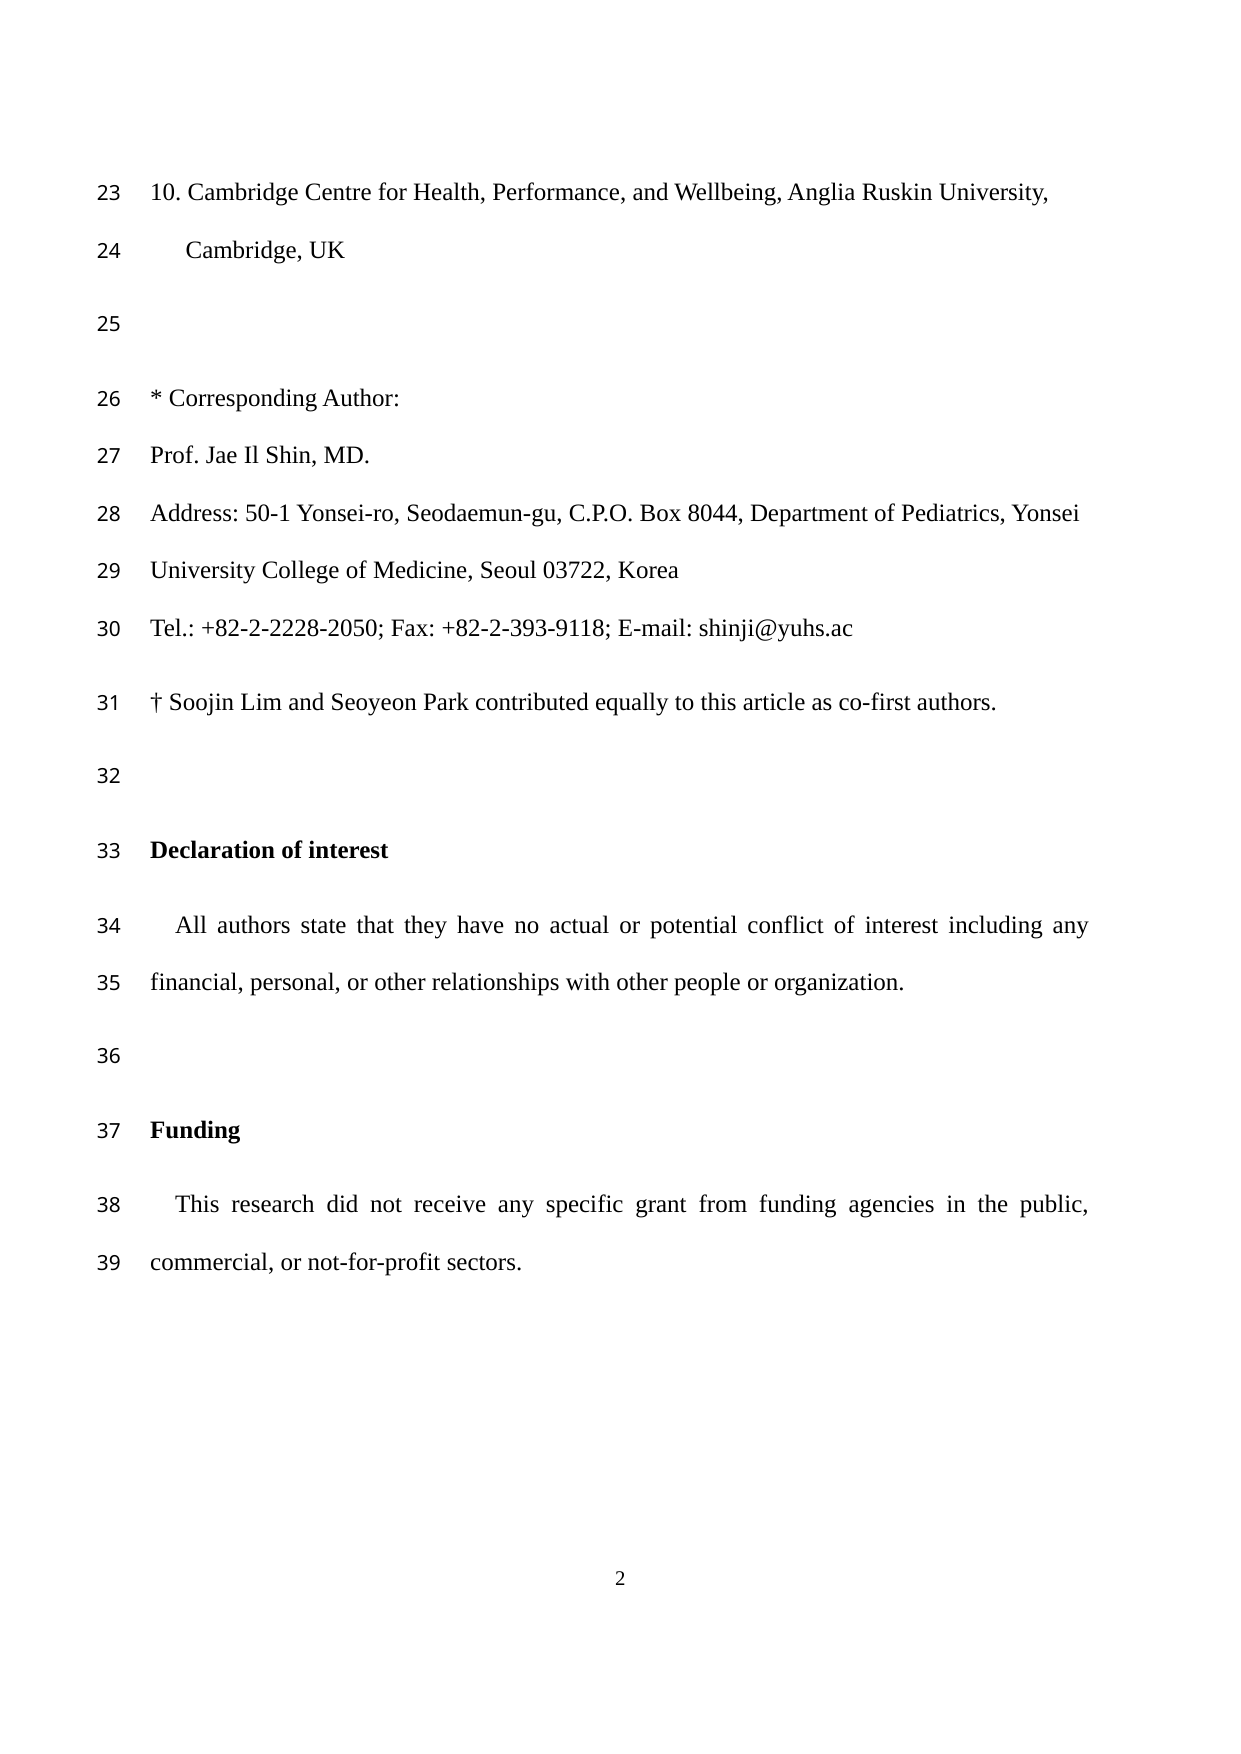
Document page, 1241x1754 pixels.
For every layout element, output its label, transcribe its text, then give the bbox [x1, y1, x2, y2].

list Cambridge Centre for Health, Performance, and Wellbeing, Anglia Ruskin University, Cambridge, UK [150, 177, 1090, 263]
text All authors state that they have no actual or potential conflict of interest including any financial, personal, or other relationships with other people or organization. [150, 910, 1090, 996]
text Declaration of interest [150, 836, 1090, 864]
text † Soojin Lim and Seoyeon Park contributed equally to this article as co-first authors. [150, 687, 1090, 716]
text This research did not receive any specific grant from funding agencies in the public, commercial, or not-for-profit sectors. [150, 1189, 1090, 1276]
text * Corresponding Author: Prof. Jae Il Shin, MD. Address: 50-1 Yonsei-ro, Seodaemun-gu, C.P.O. Box 8044, Department of Pediatrics, Yonsei University College of Medicine, Seoul 03722, Korea Tel.: +82-2-2228-2050; Fax: +82-2-393-9118; E-mail: shinji@yuhs.ac [150, 383, 1090, 642]
text Funding [150, 1115, 1090, 1144]
